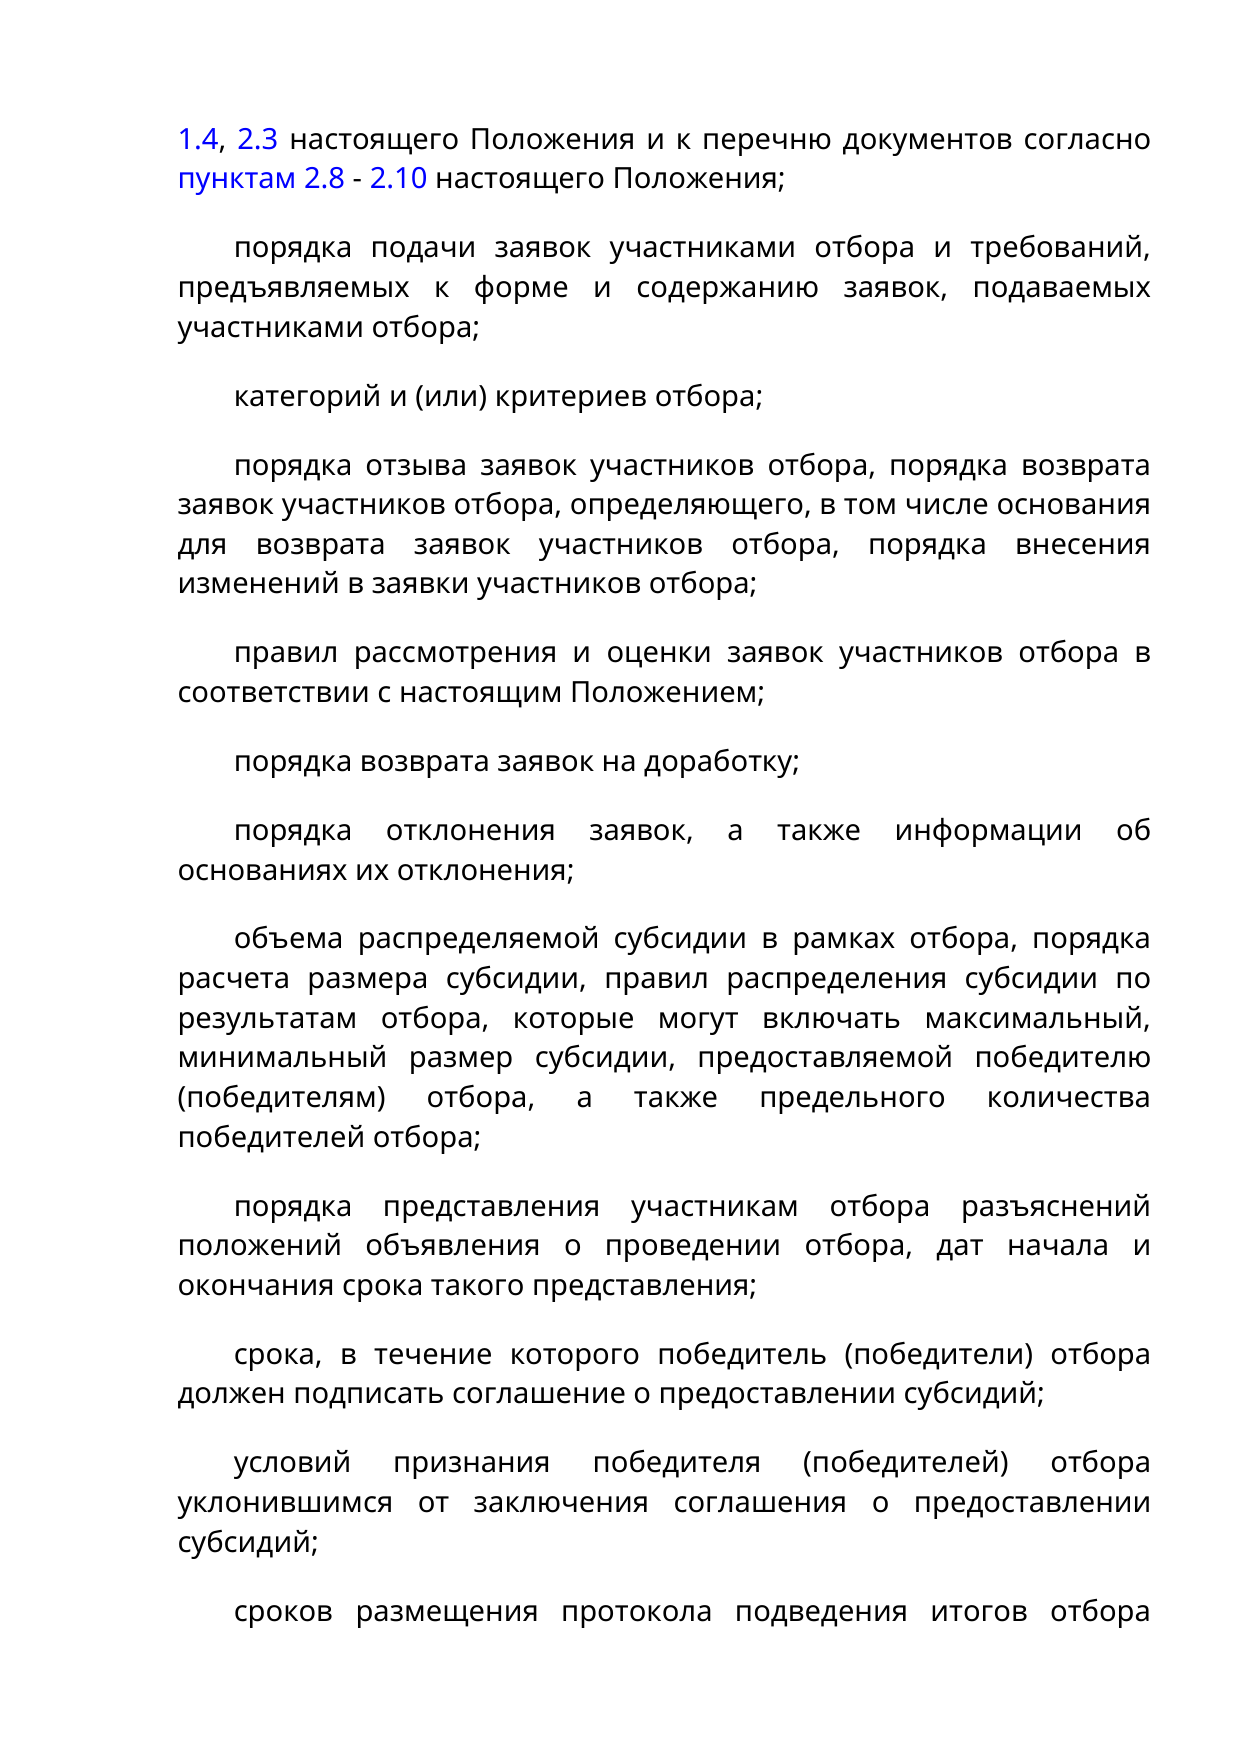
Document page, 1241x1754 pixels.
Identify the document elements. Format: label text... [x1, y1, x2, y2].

text порядка подачи заявок участниками отбора и требований, предъявляемых к форме и содержанию заявок, подаваемых участниками отбора; [177, 227, 1152, 346]
text категорий и (или) критериев отбора; [177, 375, 1152, 414]
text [177, 118, 1152, 197]
text порядка отзыва заявок участников отбора, порядка возврата заявок участников отбора, определяющего, в том числе основания для возврата заявок участников отбора, порядка внесения изменений в заявки участников отбора; [177, 444, 1152, 602]
text правил рассмотрения и оценки заявок участников отбора в соответствии с настоящим Положением; [177, 632, 1152, 711]
text срока, в течение которого победитель (победители) отбора должен подписать соглашение о предоставлении субсидий; [177, 1333, 1152, 1412]
text порядка представления участникам отбора разъяснений положений объявления о проведении отбора, дат начала и окончания срока такого представления; [177, 1185, 1152, 1304]
text условий признания победителя (победителей) отбора уклонившимся от заключения соглашения о предоставлении субсидий; [177, 1442, 1152, 1561]
text объема распределяемой субсидии в рамках отбора, порядка расчета размера субсидии, правил распределения субсидии по результатам отбора, которые могут включать максимальный, минимальный размер субсидии, предоставляемой победителю (победителям) отбора, а также предельного количества победителей отбора; [177, 918, 1152, 1156]
text порядка возврата заявок на доработку; [177, 740, 1152, 780]
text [177, 1590, 1152, 1629]
text порядка отклонения заявок, а также информации об основаниях их отклонения; [177, 809, 1152, 888]
